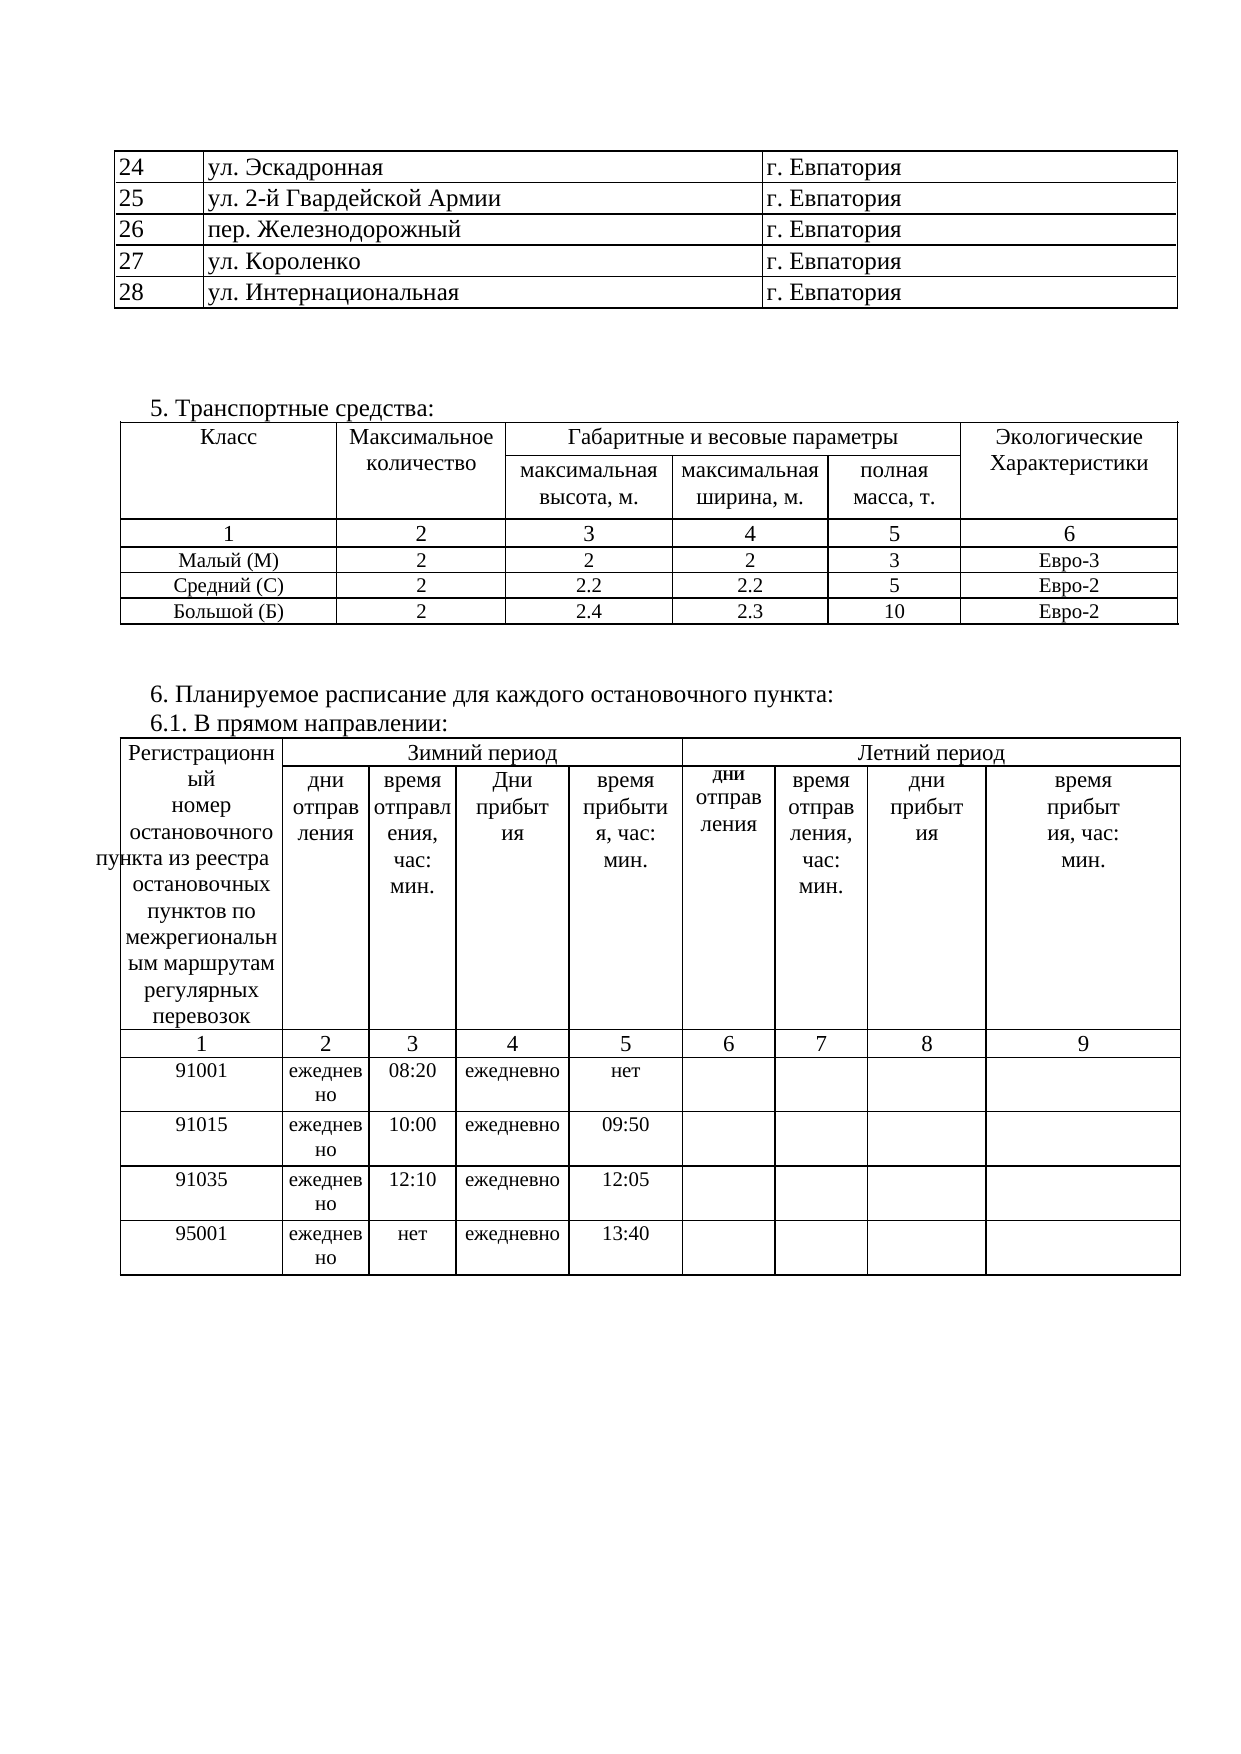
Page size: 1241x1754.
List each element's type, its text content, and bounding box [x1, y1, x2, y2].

table_cell 27 [115, 245, 203, 276]
table_cell [683, 1167, 774, 1219]
table_cell [868, 1058, 985, 1111]
table_cell Малый (М) [121, 548, 336, 572]
table_cell г. Евпатория [763, 244, 1177, 276]
table_cell 91035 [121, 1167, 282, 1219]
table_cell [776, 1058, 867, 1111]
table_cell г. Евпатория [763, 152, 1177, 181]
table_cell 95001 [121, 1221, 282, 1274]
table_cell 4 [457, 1030, 568, 1056]
table_header Регистрационный номер остановочного пункта из реестра остановочных пунктов по межрегиональным маршрутам регулярных перевозок [121, 739, 282, 1028]
table_cell [987, 1058, 1180, 1111]
table_cell 09:50 [570, 1112, 682, 1165]
table_cell [868, 1112, 985, 1165]
table_cell 2 [506, 548, 672, 572]
table_cell 28 [115, 277, 203, 307]
text 6. Планируемое расписание для каждого остановочного пункта: [150, 679, 1090, 708]
table_cell ежедневно [457, 1058, 568, 1111]
table_cell 3 [829, 548, 960, 572]
table_cell 2 [337, 548, 505, 572]
table_cell дни отправ ления [283, 767, 368, 1028]
table_cell 10 [829, 599, 960, 623]
table_cell 2 [283, 1030, 368, 1056]
table_header Класс [121, 423, 336, 518]
table_cell ежедневно [457, 1167, 568, 1219]
table_cell время отправл ения, час: мин. [370, 767, 455, 1028]
table_cell г. Евпатория [763, 213, 1177, 244]
table_cell 2.2 [673, 573, 827, 597]
table_cell Евро-3 [961, 548, 1177, 572]
table_cell Евро-2 [961, 573, 1177, 597]
table_cell максимальная ширина, м. [673, 456, 827, 518]
table_cell максимальная высота, м. [506, 456, 672, 518]
table_cell ул. Эскадронная [204, 152, 762, 181]
table_cell [987, 1167, 1180, 1219]
table_cell ул. Короленко [204, 246, 762, 276]
table_cell 9 [987, 1030, 1180, 1056]
table_cell 1 [121, 520, 336, 546]
table_cell ДНИ отправ ления [683, 767, 774, 1028]
table_cell 2 [337, 520, 505, 546]
table_cell время отправ ления, час: мин. [776, 767, 867, 1028]
table_cell ул. 2-й Гвардейской Армии [204, 183, 762, 213]
table_cell 3 [506, 520, 672, 546]
table_cell [987, 1112, 1180, 1165]
table_cell [683, 1112, 774, 1165]
table_cell [776, 1112, 867, 1165]
table_cell 12:05 [570, 1167, 682, 1219]
table_cell 2.4 [506, 599, 672, 623]
text 6.1. В прямом направлении: [150, 708, 1090, 737]
table_cell полная масса, т. [829, 456, 960, 518]
table_cell [868, 1167, 985, 1219]
table_cell время прибыти я, час: мин. [570, 767, 682, 1028]
table_cell ежедневно [283, 1058, 368, 1111]
table_cell 2 [337, 573, 505, 597]
table_cell ежедневно [457, 1221, 568, 1274]
table_cell ул. Интернациональная [204, 277, 762, 307]
table_cell [776, 1221, 867, 1274]
table_cell нет [370, 1221, 455, 1274]
table_cell Средний (С) [121, 573, 336, 597]
table_cell 3 [370, 1030, 455, 1056]
table_cell ежедневно [283, 1221, 368, 1274]
table_cell время прибыт ия, час: мин. [987, 767, 1180, 1028]
table_cell дни прибыт ия [868, 767, 985, 1028]
table_cell 91015 [121, 1112, 282, 1165]
table_cell ежедневно [283, 1112, 368, 1165]
table_header Максимальное количество [337, 423, 505, 518]
table_cell 8 [868, 1030, 985, 1056]
table_cell [683, 1221, 774, 1274]
table_cell г. Евпатория [763, 181, 1177, 213]
table_cell 25 [115, 183, 203, 213]
table_header Зимний период [283, 739, 682, 765]
table_cell 7 [776, 1030, 867, 1056]
table_cell 2 [337, 599, 505, 623]
table_cell 6 [961, 520, 1177, 546]
table_header Габаритные и весовые параметры [506, 423, 960, 455]
table_cell нет [570, 1058, 682, 1111]
table_cell Дни прибыт ия [457, 767, 568, 1028]
text 5. Транспортные средства: [150, 393, 1090, 421]
table_cell ежедневно [457, 1112, 568, 1165]
table_cell 5 [570, 1030, 682, 1056]
table_cell 10:00 [370, 1112, 455, 1165]
table_cell [776, 1167, 867, 1219]
table_header Летний период [683, 739, 1180, 765]
table_cell 5 [829, 520, 960, 546]
table_cell 5 [829, 573, 960, 597]
table_cell ежедневно [283, 1167, 368, 1219]
table_cell 13:40 [570, 1221, 682, 1274]
table_cell 2.2 [506, 573, 672, 597]
table_cell пер. Железнодорожный [204, 215, 762, 244]
table_cell 91001 [121, 1058, 282, 1111]
table_cell 2 [673, 548, 827, 572]
table_cell 6 [683, 1030, 774, 1056]
table_cell 12:10 [370, 1167, 455, 1219]
table_cell 2.3 [673, 599, 827, 623]
table_cell 4 [673, 520, 827, 546]
table_cell Евро-2 [961, 599, 1177, 623]
table_cell [868, 1221, 985, 1274]
table_header Экологические Характеристики [961, 423, 1177, 518]
table_cell 1 [121, 1030, 282, 1056]
table_cell Большой (Б) [121, 599, 336, 623]
table_cell 24 [115, 152, 203, 181]
table_cell 26 [115, 214, 203, 244]
table_cell г. Евпатория [763, 276, 1177, 307]
table_cell 08:20 [370, 1058, 455, 1111]
table_cell [683, 1058, 774, 1111]
table_cell [987, 1221, 1180, 1274]
